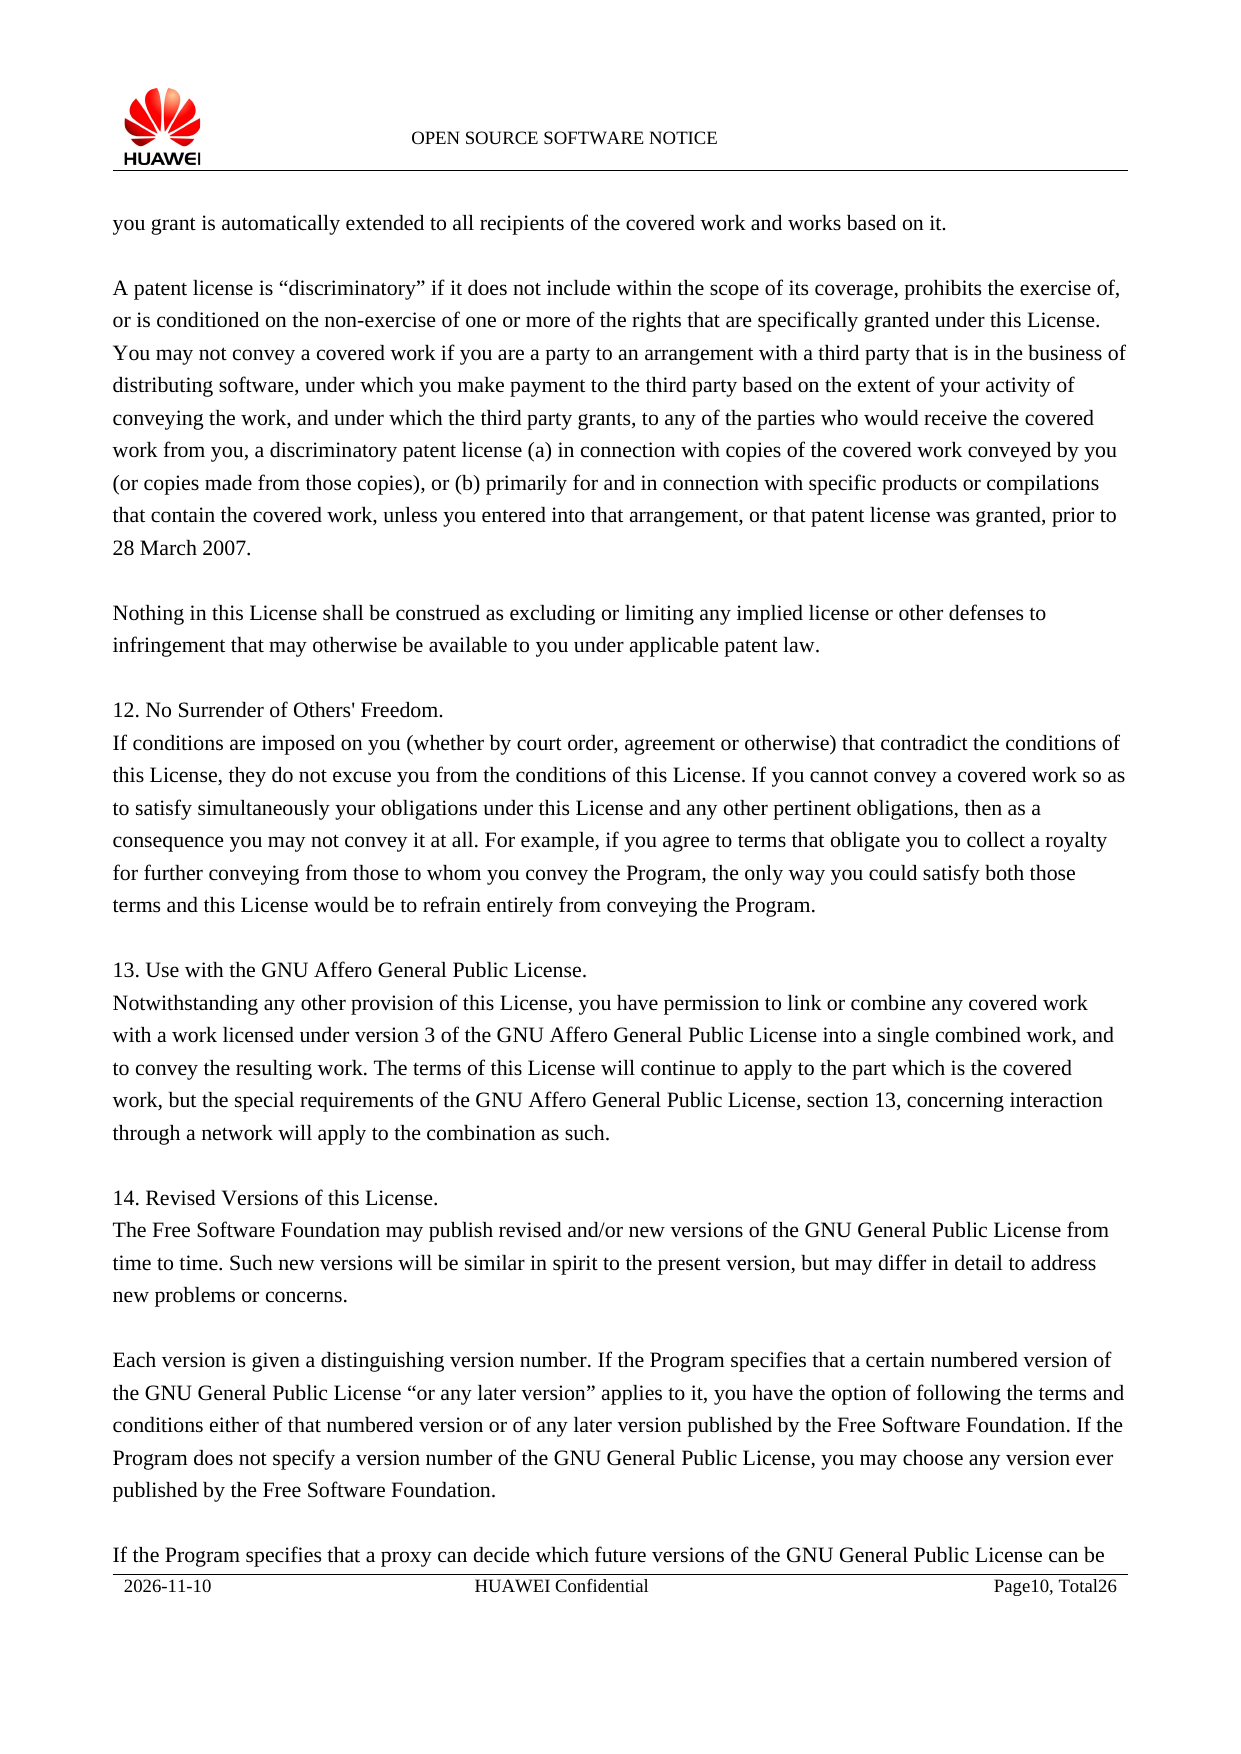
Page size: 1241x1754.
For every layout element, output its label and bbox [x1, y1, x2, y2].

picture [124, 88, 201, 165]
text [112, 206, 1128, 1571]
